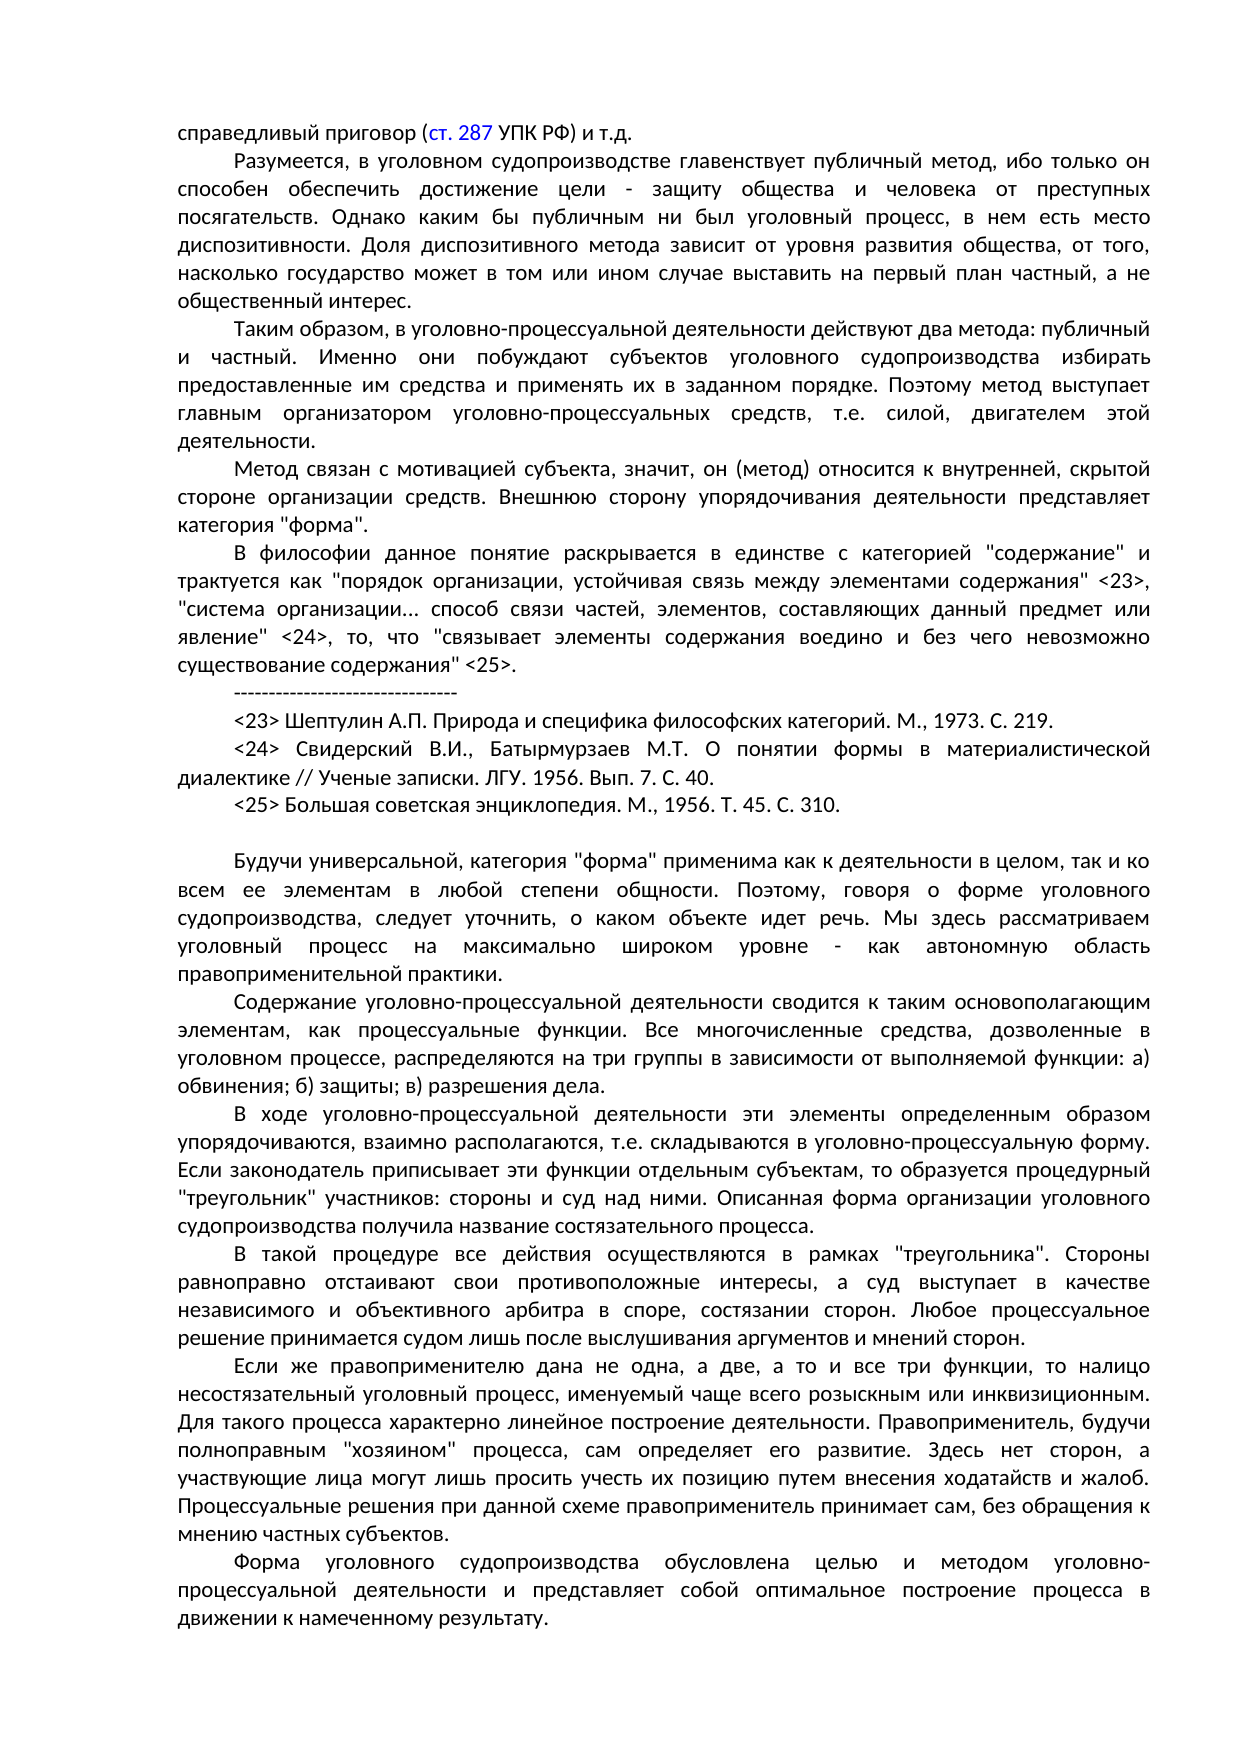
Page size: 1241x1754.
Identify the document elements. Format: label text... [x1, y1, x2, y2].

text В такой процедуре все действия осуществляются в рамках "треугольника". Стороны равноправно отстаивают свои противоположные интересы, а суд выступает в качестве независимого и объективного арбитра в споре, состязании сторон. Любое процессуальное решение принимается судом лишь после выслушивания аргументов и мнений сторон. [177, 1239, 1152, 1351]
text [177, 118, 1152, 146]
text Будучи универсальной, категория "форма" применима как к деятельности в целом, так и ко всем ее элементам в любой степени общности. Поэтому, говоря о форме уголовного судопроизводства, следует уточнить, о каком объекте идет речь. Мы здесь рассматриваем уголовный процесс на максимально широком уровне - как автономную область правоприменительной практики. [177, 847, 1152, 987]
text <24> Свидерский В.И., Батырмурзаев М.Т. О понятии формы в материалистической диалектике // Ученые записки. ЛГУ. 1956. Вып. 7. С. 40. [177, 734, 1152, 791]
text Разумеется, в уголовном судопроизводстве главенствует публичный метод, ибо только он способен обеспечить достижение цели - защиту общества и человека от преступных посягательств. Однако каким бы публичным ни был уголовный процесс, в нем есть место диспозитивности. Доля диспозитивного метода зависит от уровня развития общества, от того, насколько государство может в том или ином случае выставить на первый план частный, а не общественный интерес. [177, 146, 1152, 314]
text В философии данное понятие раскрывается в единстве с категорией "содержание" и трактуется как "порядок организации, устойчивая связь между элементами содержания" <23>, "система организации... способ связи частей, элементов, составляющих данный предмет или явление" <24>, то, что "связывает элементы содержания воедино и без чего невозможно существование содержания" <25>. [177, 538, 1152, 678]
text -------------------------------- [177, 678, 1152, 707]
text Таким образом, в уголовно-процессуальной деятельности действуют два метода: публичный и частный. Именно они побуждают субъектов уголовного судопроизводства избирать предоставленные им средства и применять их в заданном порядке. Поэтому метод выступает главным организатором уголовно-процессуальных средств, т.е. силой, двигателем этой деятельности. [177, 314, 1152, 454]
text Форма уголовного судопроизводства обусловлена целью и методом уголовно-процессуальной деятельности и представляет собой оптимальное построение процесса в движении к намеченному результату. [177, 1547, 1152, 1631]
text Содержание уголовно-процессуальной деятельности сводится к таким основополагающим элементам, как процессуальные функции. Все многочисленные средства, дозволенные в уголовном процессе, распределяются на три группы в зависимости от выполняемой функции: а) обвинения; б) защиты; в) разрешения дела. [177, 987, 1152, 1099]
text <25> Большая советская энциклопедия. М., 1956. Т. 45. С. 310. [177, 791, 1152, 819]
text В ходе уголовно-процессуальной деятельности эти элементы определенным образом упорядочиваются, взаимно располагаются, т.е. складываются в уголовно-процессуальную форму. Если законодатель приписывает эти функции отдельным субъектам, то образуется процедурный "треугольник" участников: стороны и суд над ними. Описанная форма организации уголовного судопроизводства получила название состязательного процесса. [177, 1099, 1152, 1239]
text Метод связан с мотивацией субъекта, значит, он (метод) относится к внутренней, скрытой стороне организации средств. Внешнюю сторону упорядочивания деятельности представляет категория "форма". [177, 454, 1152, 538]
text <23> Шептулин А.П. Природа и специфика философских категорий. М., 1973. С. 219. [177, 707, 1152, 734]
text Если же правоприменителю дана не одна, а две, а то и все три функции, то налицо несостязательный уголовный процесс, именуемый чаще всего розыскным или инквизиционным. Для такого процесса характерно линейное построение деятельности. Правоприменитель, будучи полноправным "хозяином" процесса, сам определяет его развитие. Здесь нет сторон, а участвующие лица могут лишь просить учесть их позицию путем внесения ходатайств и жалоб. Процессуальные решения при данной схеме правоприменитель принимает сам, без обращения к мнению частных субъектов. [177, 1351, 1152, 1547]
